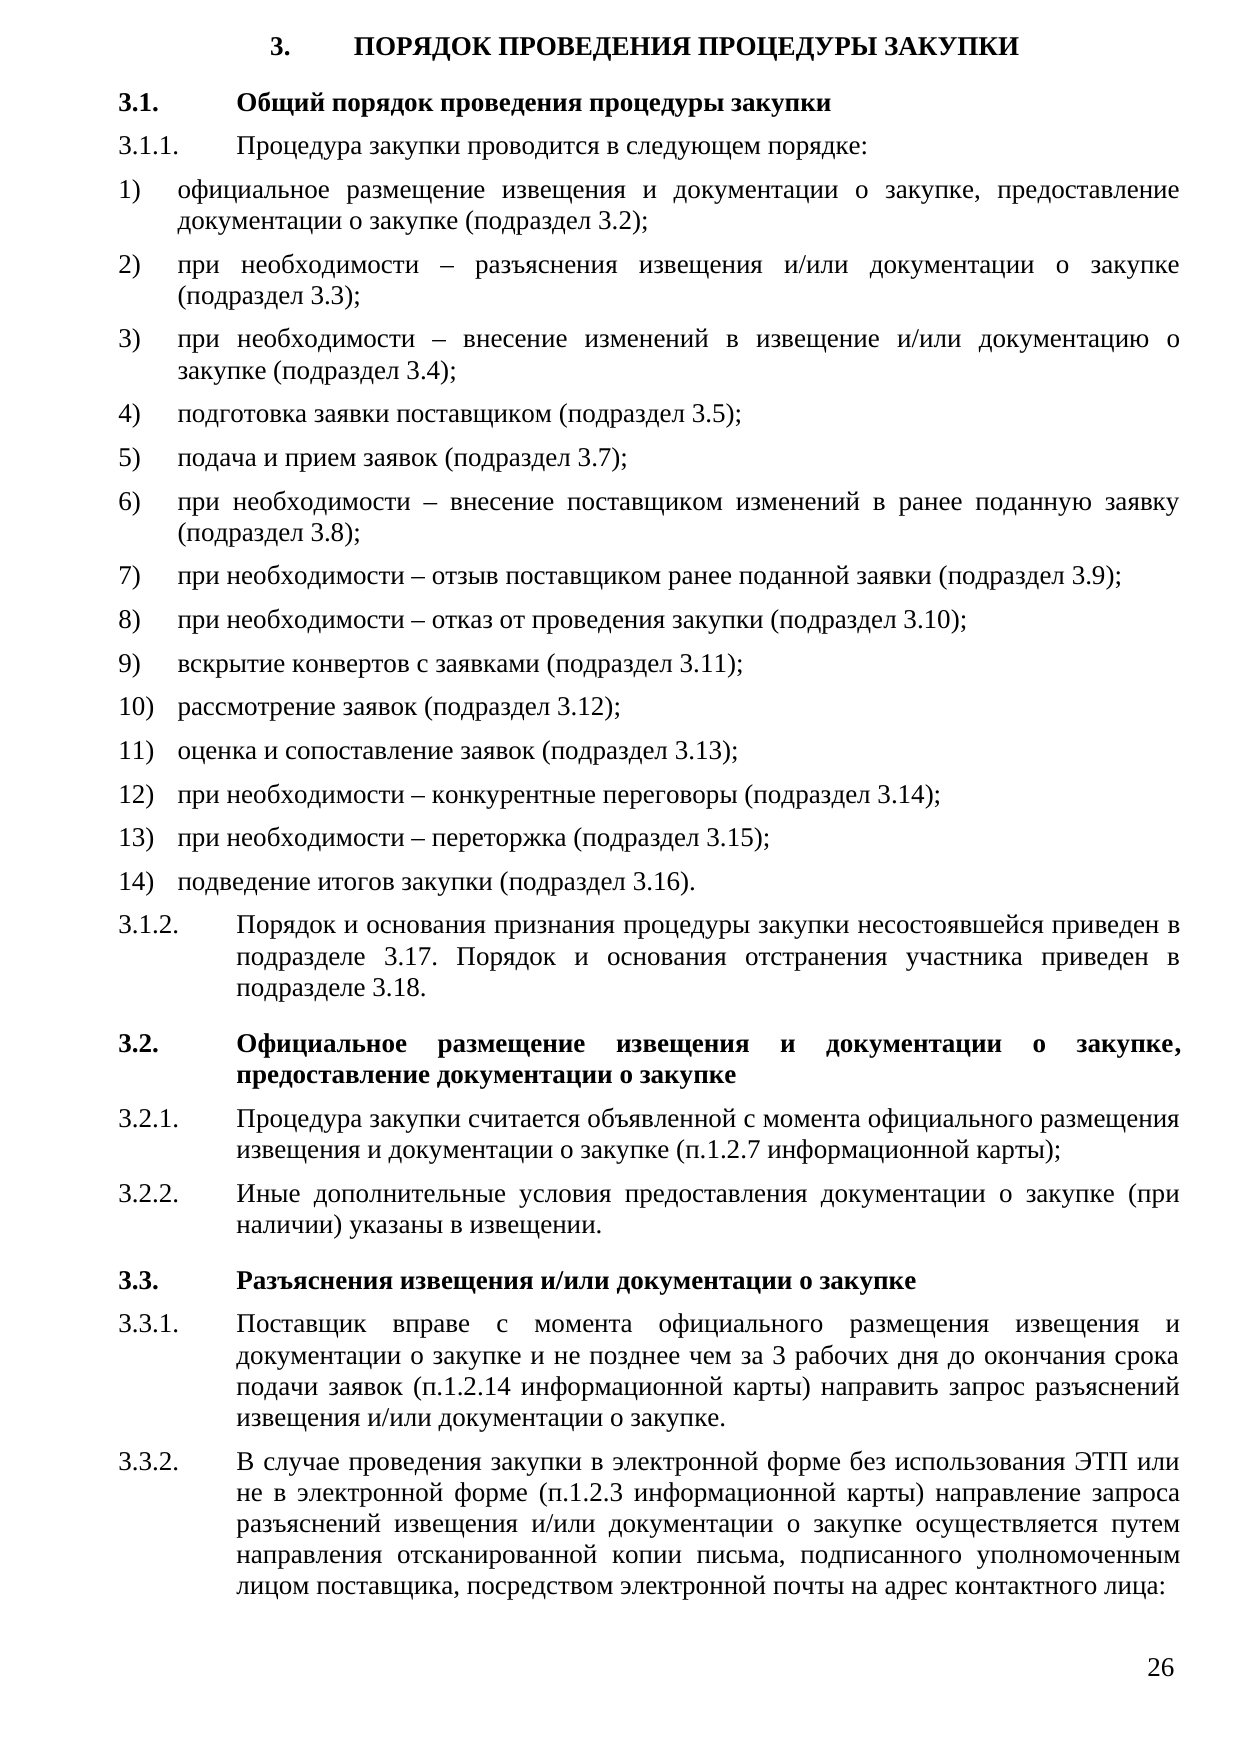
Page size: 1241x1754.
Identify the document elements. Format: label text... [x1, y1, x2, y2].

text рассмотрение заявок (подраздел 3.12); [118, 690, 1181, 722]
text Порядок проведения процедуры закупки [118, 29, 1181, 61]
text подведение итогов закупки (подраздел 3.16). [118, 865, 1181, 896]
text Официальное размещение извещения и документации о закупке, предоставление документации о закупке [118, 1027, 1181, 1089]
text при необходимости – внесение изменений в извещение и/или документацию о закупке (подраздел 3.4); [118, 323, 1181, 385]
text Порядок и основания признания процедуры закупки несостоявшейся приведен в подразделе 3.17. Порядок и основания отстранения участника приведен в подразделе 3.18. [118, 909, 1181, 1002]
text официальное размещение извещения и документации о закупке, предоставление документации о закупке (подраздел 3.2); [118, 173, 1181, 235]
text вскрытие конвертов с заявками (подраздел 3.11); [118, 647, 1181, 678]
text при необходимости – отказ от проведения закупки (подраздел 3.10); [118, 603, 1181, 634]
text Поставщик вправе с момента официального размещения извещения и документации о закупке и не позднее чем за 3 рабочих дня до окончания срока подачи заявок (п.1.2.14 информационной карты) направить запрос разъяснений извещения и/или документации о закупке. [118, 1308, 1181, 1432]
text В случае проведения закупки в электронной форме без использования ЭТП или не в электронной форме (п.1.2.3 информационной карты) направление запроса разъяснений извещения и/или документации о закупке осуществляется путем направления отсканированной копии письма, подписанного уполномоченным лицом поставщика, посредством электронной почты на адрес контактного лица: [118, 1445, 1181, 1600]
text подача и прием заявок (подраздел 3.7); [118, 441, 1181, 472]
text при необходимости – переторжка (подраздел 3.15); [118, 821, 1181, 852]
text подготовка заявки поставщиком (подраздел 3.5); [118, 397, 1181, 428]
text Процедура закупки считается объявленной с момента официального размещения извещения и документации о закупке (п.1.2.7 информационной карты); [118, 1102, 1181, 1164]
text Процедура закупки проводится в следующем порядке: [118, 129, 1181, 161]
text Разъяснения извещения и/или документации о закупке [118, 1264, 1181, 1295]
text при необходимости – конкурентные переговоры (подраздел 3.14); [118, 778, 1181, 809]
text оценка и сопоставление заявок (подраздел 3.13); [118, 734, 1181, 765]
text Иные дополнительные условия предоставления документации о закупке (при наличии) указаны в извещении. [118, 1177, 1181, 1239]
text Общий порядок проведения процедуры закупки [118, 86, 1181, 117]
text при необходимости – отзыв поставщиком ранее поданной заявки (подраздел 3.9); [118, 559, 1181, 591]
text при необходимости – внесение поставщиком изменений в ранее поданную заявку (подраздел 3.8); [118, 485, 1181, 547]
text при необходимости – разъяснения извещения и/или документации о закупке (подраздел 3.3); [118, 248, 1181, 310]
